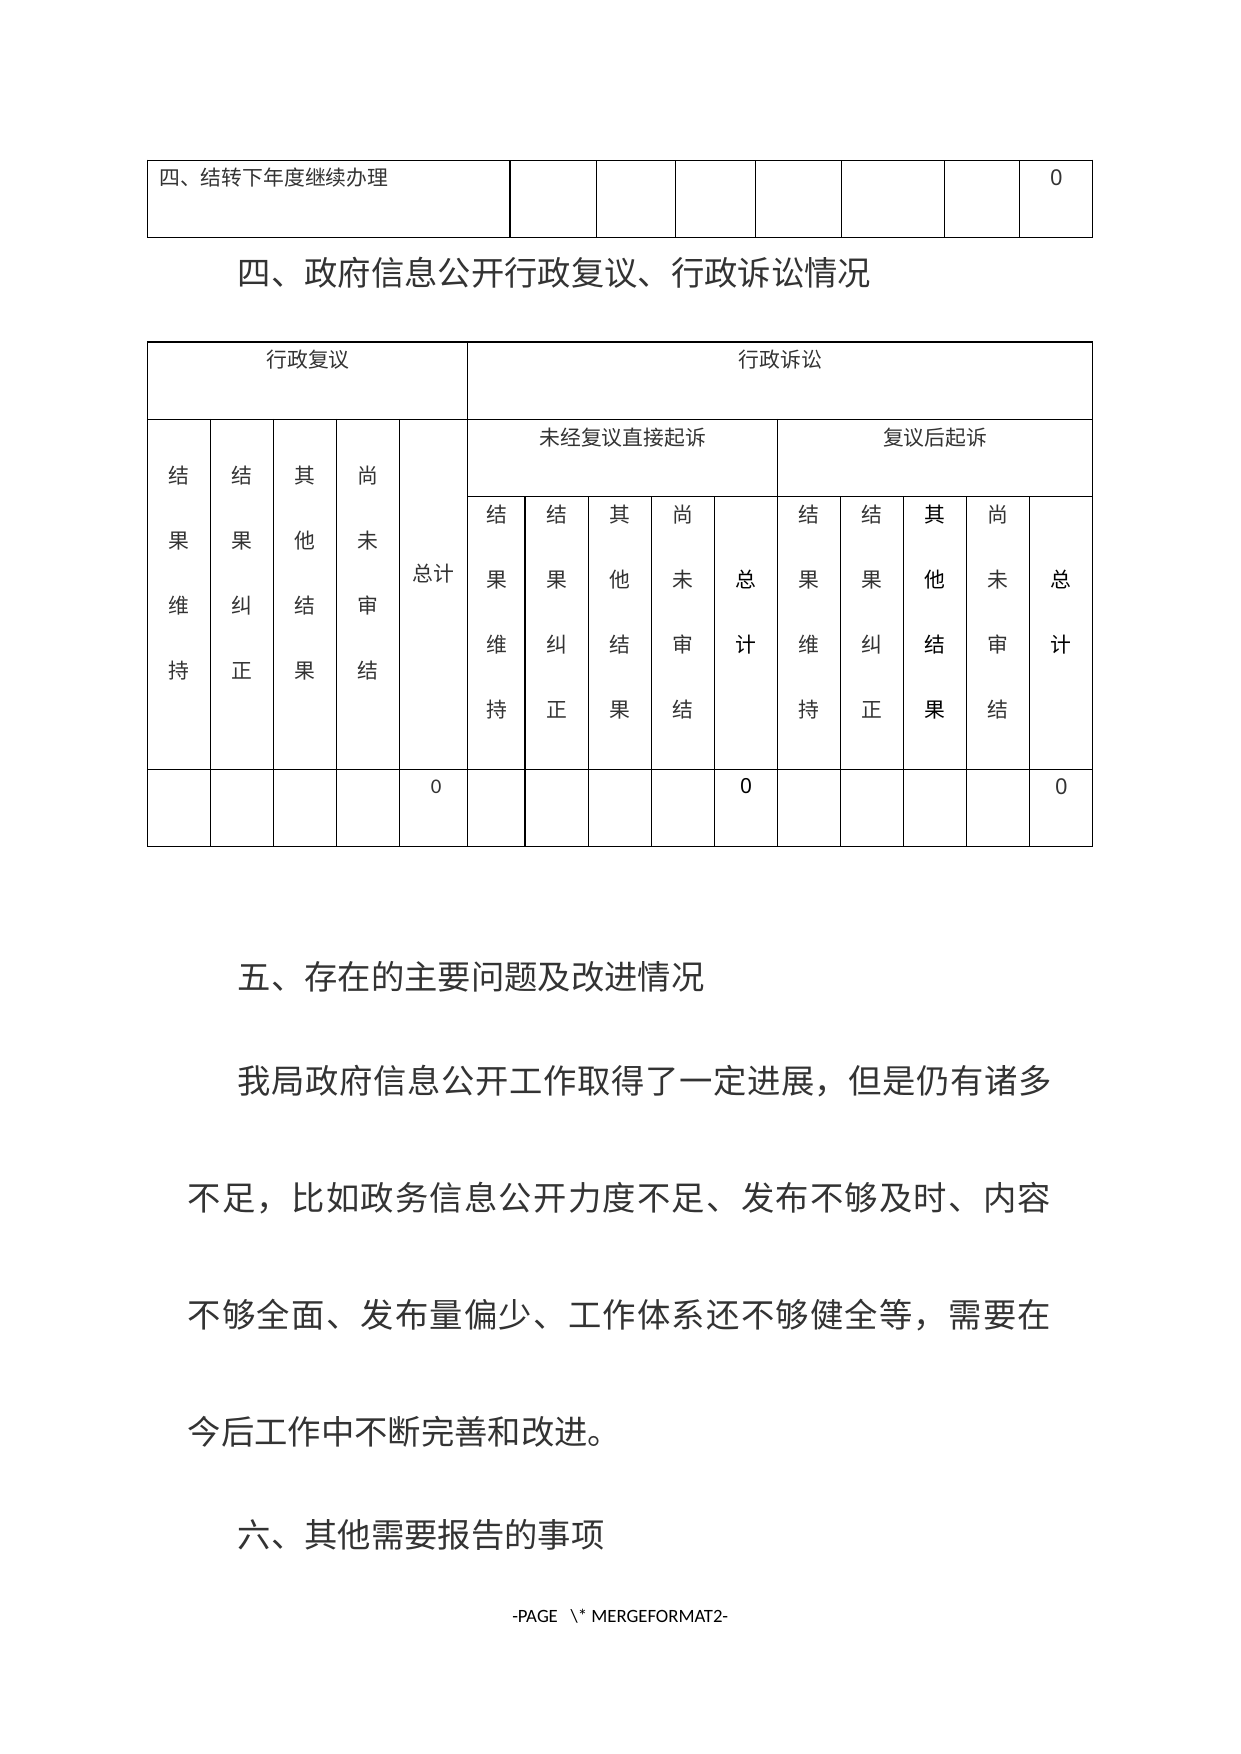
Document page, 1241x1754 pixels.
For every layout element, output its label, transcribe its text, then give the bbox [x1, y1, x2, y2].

table_cell [676, 161, 755, 237]
table_cell 0 [1020, 161, 1092, 237]
table_cell 未经复议直接起诉 [468, 420, 777, 496]
table_cell [468, 770, 524, 846]
table_cell [148, 770, 210, 846]
table_cell 结果纠正 [841, 497, 903, 769]
table_cell 尚未审结 [337, 420, 399, 769]
text 我局政府信息公开工作取得了一定进展，但是仍有诸多不足，比如政务信息公开力度不足、发布不够及时、内容不够全面、发布量偏少、工作体系还不够健全等，需要在今后工作中不断完善和改进。 [187, 1046, 1053, 1462]
table_cell [337, 770, 399, 846]
table_cell [589, 770, 651, 846]
table_header 行政复议 [148, 343, 467, 419]
table_cell 尚未审结 [652, 497, 714, 769]
table_cell 其他结果 [274, 420, 336, 769]
table_cell [652, 770, 714, 846]
table_cell [511, 161, 596, 237]
table_cell [756, 161, 841, 237]
table_cell 尚未审结 [967, 497, 1029, 769]
table_cell [778, 770, 840, 846]
table_cell [842, 161, 944, 237]
table_cell [597, 161, 675, 237]
table_header 行政诉讼 [468, 343, 1092, 419]
table_cell 四、结转下年度继续办理 [148, 161, 509, 237]
table_cell [211, 770, 273, 846]
table_cell 结果纠正 [211, 420, 273, 769]
table_cell 结果维持 [148, 420, 210, 769]
table_cell [274, 770, 336, 846]
text 六、其他需要报告的事项 [187, 1501, 1053, 1566]
table_cell 结果维持 [778, 497, 840, 769]
text 四、政府信息公开行政复议、行政诉讼情况 [187, 238, 1053, 303]
table_cell 总计 [715, 497, 777, 769]
table_cell 总计 [400, 420, 467, 769]
table_cell 结果纠正 [526, 497, 588, 769]
table_cell 其他结果 [589, 497, 651, 769]
table_cell [841, 770, 903, 846]
table_cell 总计 [1030, 497, 1092, 769]
table_cell 0 [1030, 770, 1092, 846]
table_cell 结果维持 [468, 497, 524, 769]
text 五、存在的主要问题及改进情况 [187, 943, 1053, 1008]
table_cell 其他结果 [904, 497, 966, 769]
table_cell 0 [715, 770, 777, 846]
table_cell [945, 161, 1019, 237]
table_cell [526, 770, 588, 846]
table_cell [904, 770, 966, 846]
table_cell 0 [400, 770, 467, 846]
table_cell [967, 770, 1029, 846]
table_cell 复议后起诉 [778, 420, 1092, 496]
